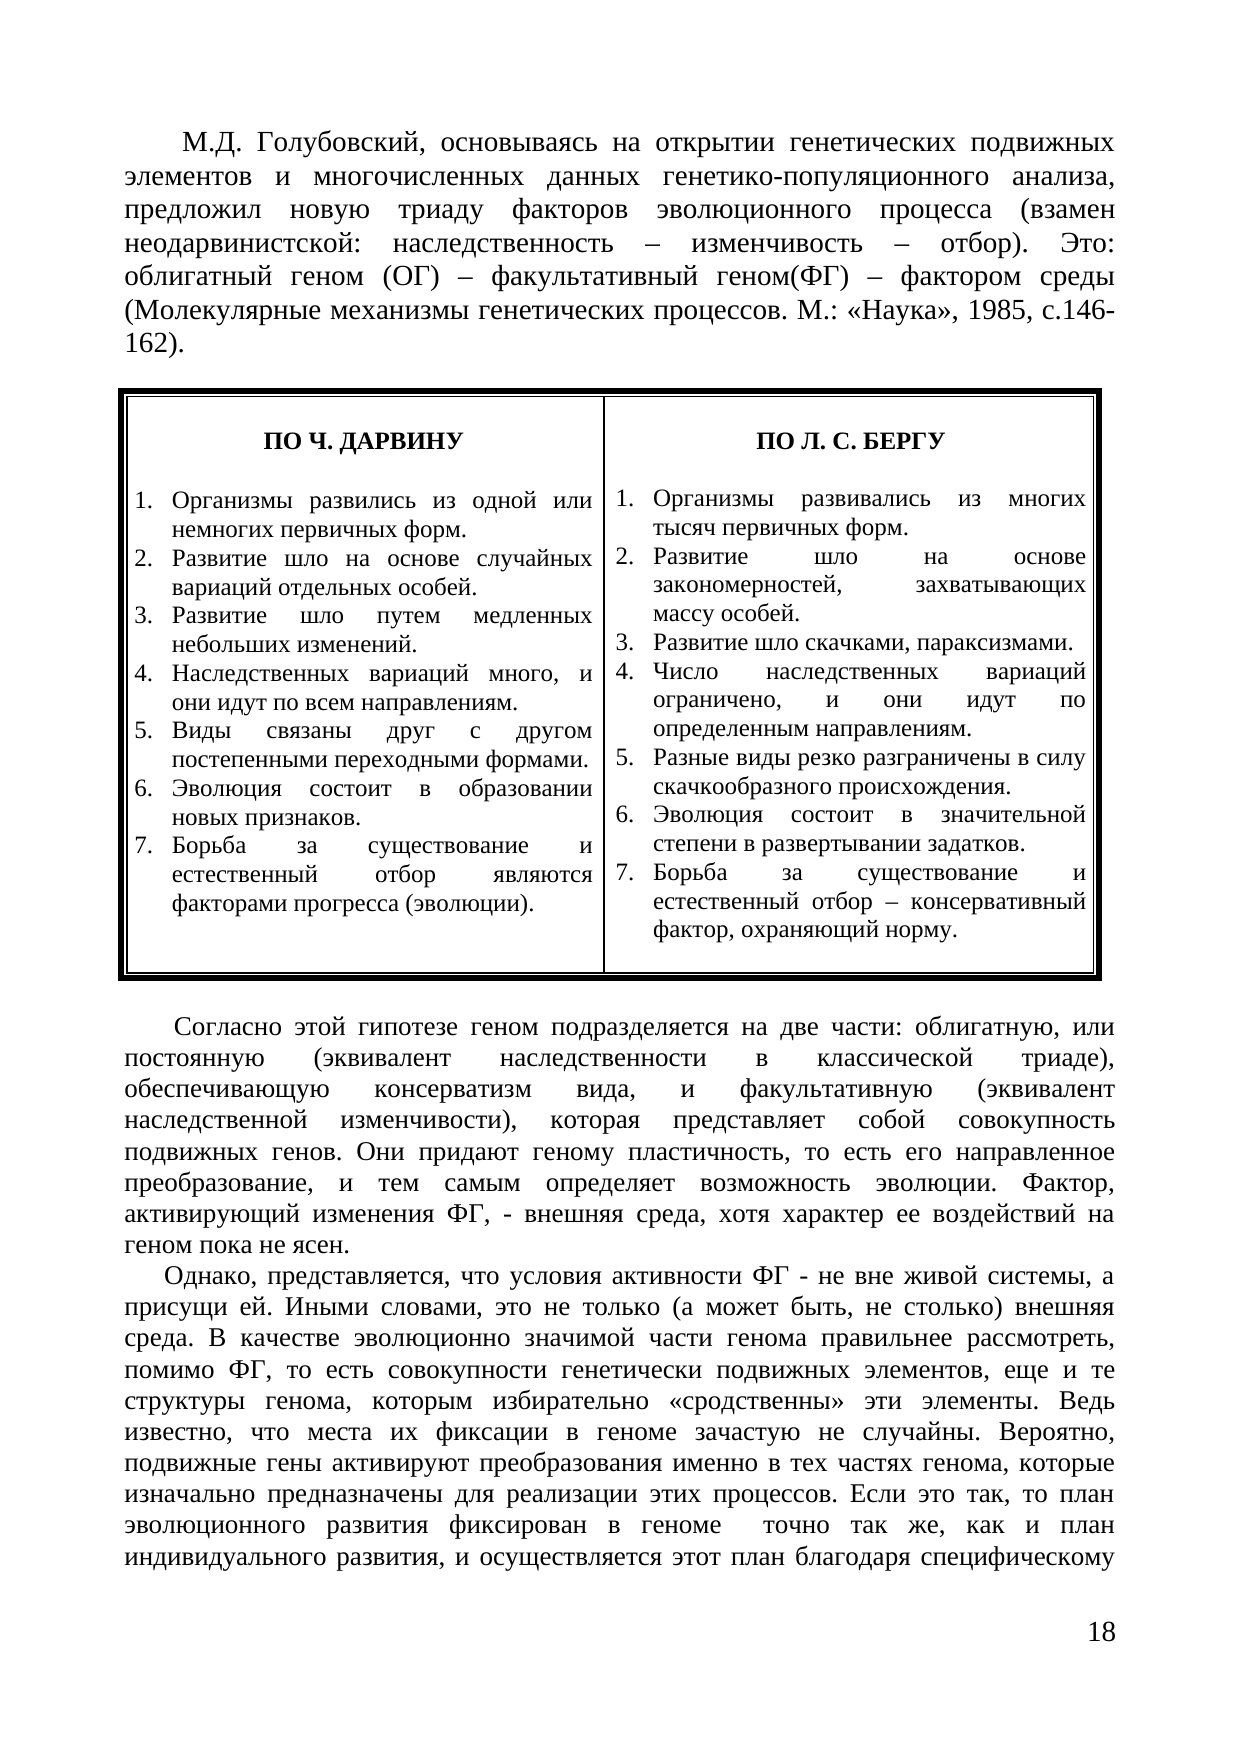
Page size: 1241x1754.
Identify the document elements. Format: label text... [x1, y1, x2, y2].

table_header ПО Л. С. БЕРГУ Организмы развивались из многих тысяч первичных форм. Развитие шло на основе закономерностей, захватывающих массу особей. Развитие шло скачками, параксизмами. Число наследственных вариаций ограничено, и они идут по определенным направлениям. Разные виды резко разграничены в силу скачкообразного происхождения. Эволюция состоит в значительной степени в развертывании задатков. Борьба за существование и естественный отбор – консервативный фактор, охраняющий норму. [605, 397, 1093, 972]
text М.Д. Голубовский, основываясь на открытии генетических подвижных элементов и многочисленных данных генетико-популяционного анализа, предложил новую триаду факторов эволюционного процесса (взамен неодарвинистской: наследственность – изменчивость – отбор). Это: облигатный геном (ОГ) – факультативный геном(ФГ) – фактором среды (Молекулярные механизмы генетических процессов. М.: «Наука», 1985, с.146-162). [124, 124, 1116, 359]
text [124, 1259, 1116, 1571]
table_header По Ч. Дарвину Организмы развились из одной или немногих первичных форм. Развитие шло на основе случайных вариаций отдельных особей. Развитие шло путем медленных небольших изменений. Наследственных вариаций много, и они идут по всем направлениям. Виды связаны друг с другом постепенными переходными формами. Эволюция состоит в образовании новых признаков. Борьба за существование и естественный отбор являются факторами прогресса (эволюции). [128, 397, 603, 972]
text Согласно этой гипотезе геном подразделяется на две части: облигатную, или постоянную (эквивалент наследственности в классической триаде), обеспечивающую консерватизм вида, и факультативную (эквивалент наследственной изменчивости), которая представляет собой совокупность подвижных генов. Они придают геному пластичность, то есть его направленное преобразование, и тем самым определяет возможность эволюции. Фактор, активирующий изменения ФГ, - внешняя среда, хотя характер ее воздействий на геном пока не ясен. [124, 1010, 1116, 1259]
